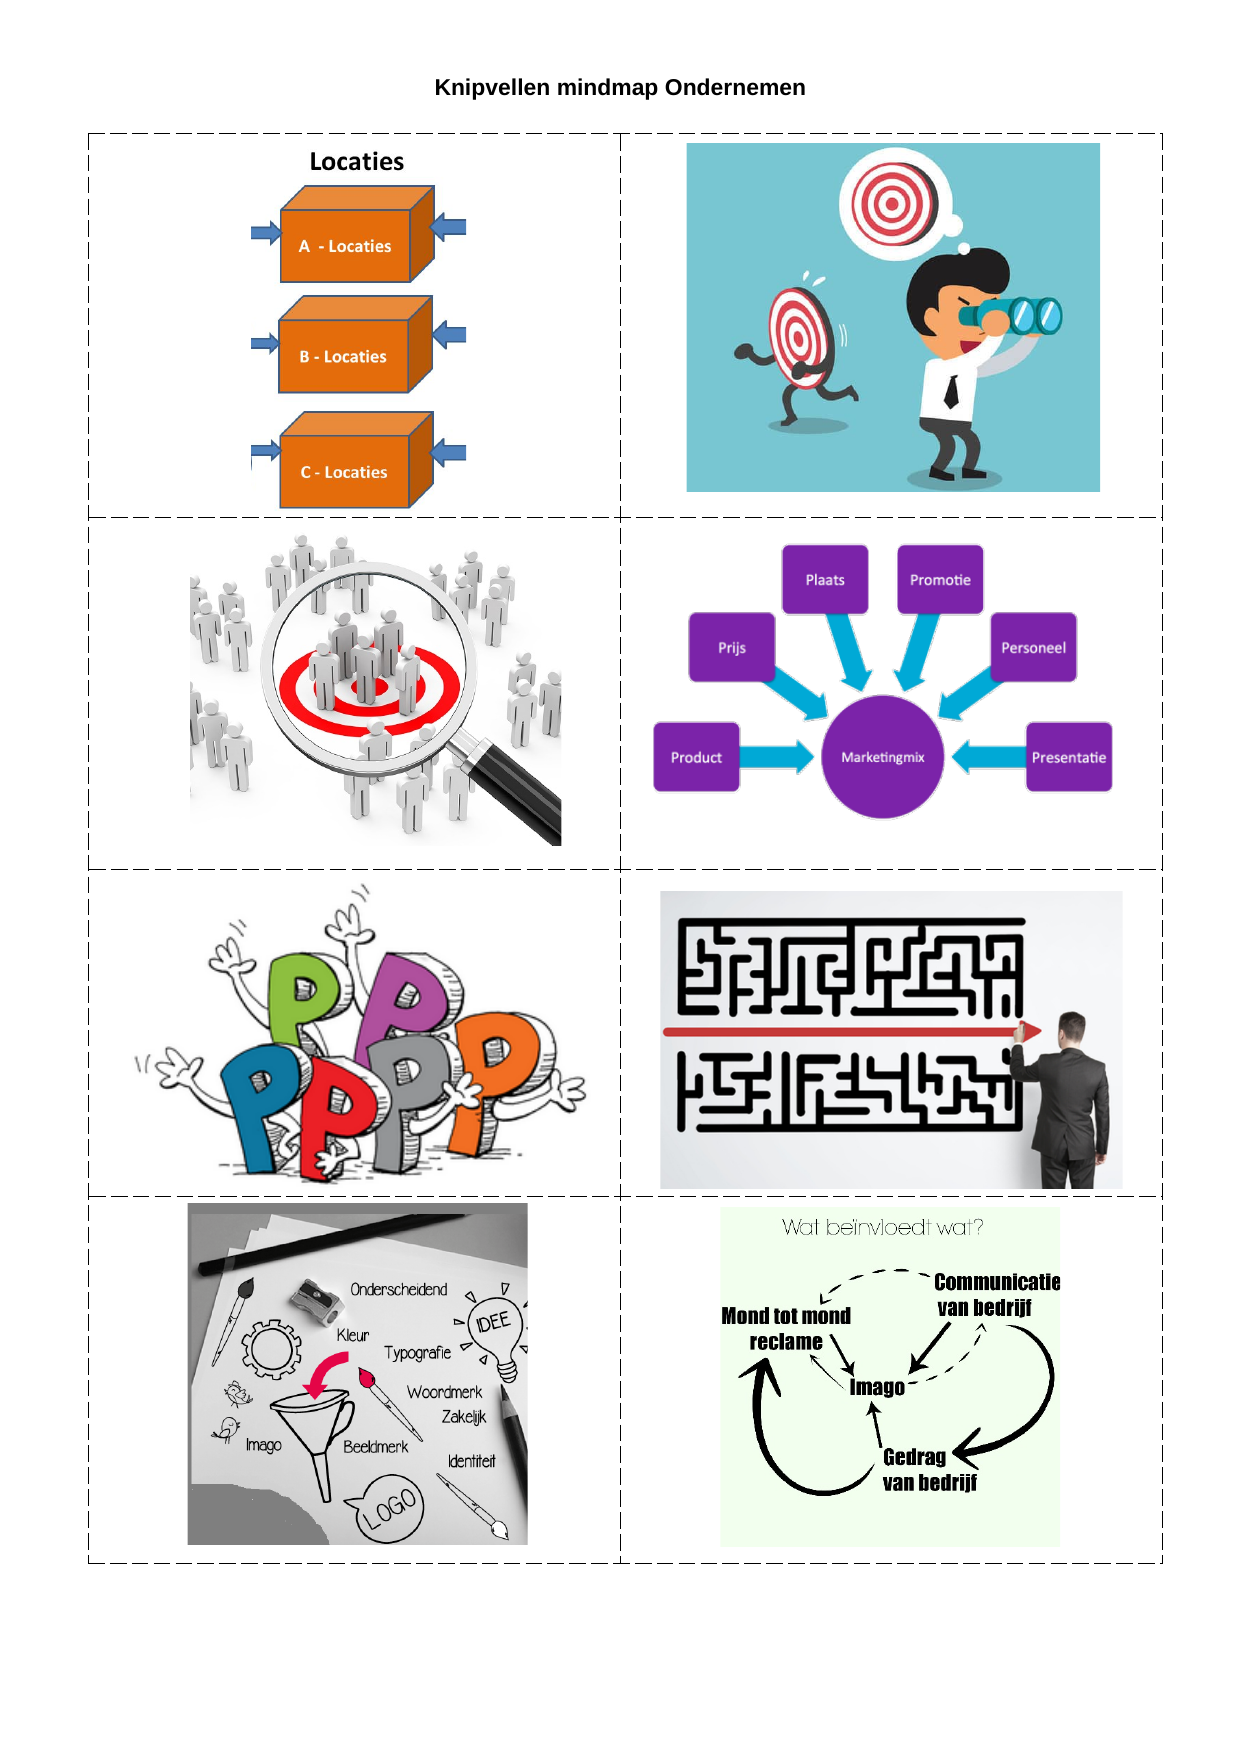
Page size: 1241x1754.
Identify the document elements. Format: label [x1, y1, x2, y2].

table_cell [89, 1196, 620, 1563]
picture [624, 528, 1143, 839]
picture [686, 143, 1101, 492]
table_cell [620, 133, 1163, 517]
table_cell [620, 1196, 1163, 1563]
table_cell [89, 133, 620, 517]
picture [190, 527, 562, 846]
picture [187, 1203, 528, 1545]
picture [251, 145, 467, 511]
table_cell [89, 517, 620, 869]
picture [130, 877, 594, 1196]
picture [720, 1207, 1061, 1547]
table_cell [620, 869, 1163, 1196]
table_cell [620, 517, 1163, 869]
picture [660, 891, 1123, 1189]
table_cell [89, 869, 620, 1196]
